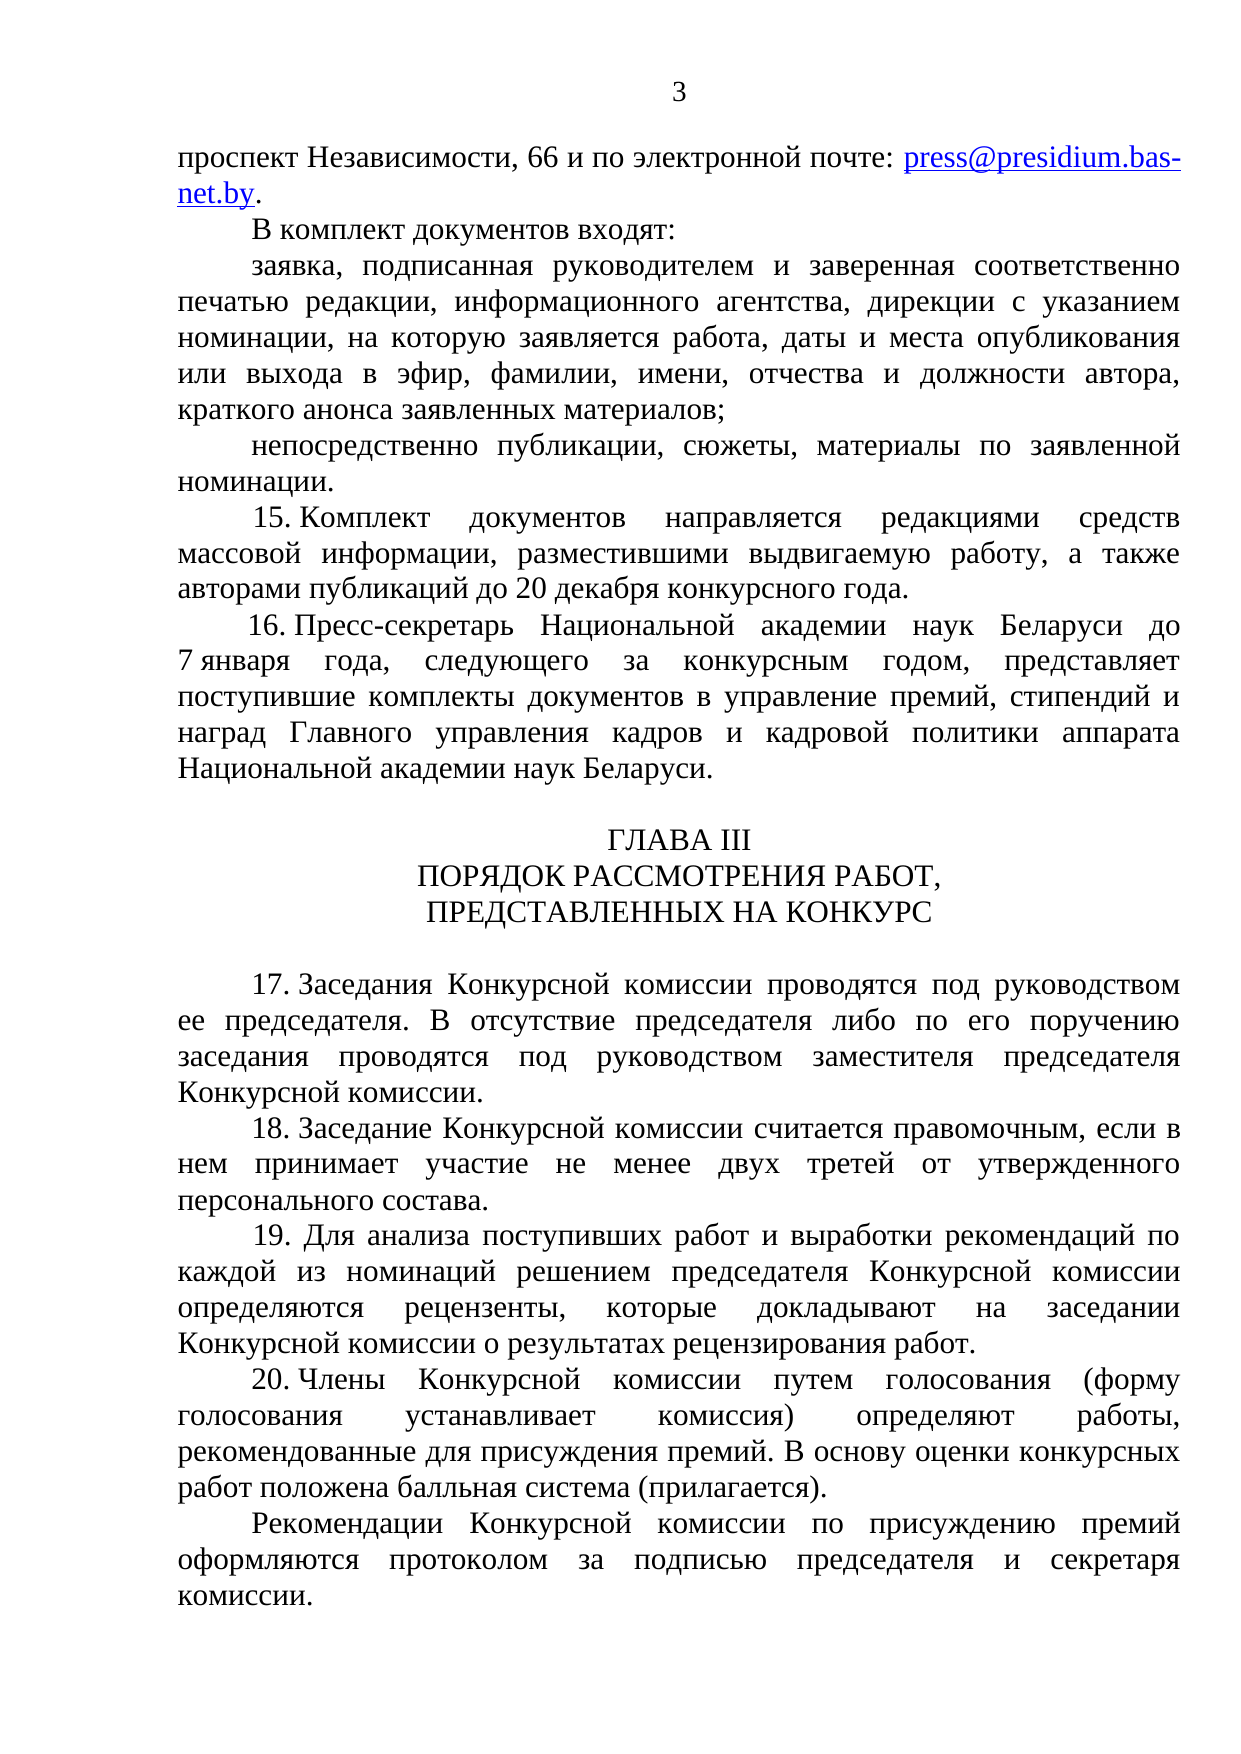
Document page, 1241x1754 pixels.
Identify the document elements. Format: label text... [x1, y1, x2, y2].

text 20. Члены Конкурсной комиссии путем голосования (форму голосования устанавливает комиссия) определяют работы, рекомендованные для присуждения премий. В основу оценки конкурсных работ положена балльная система (прилагается). [177, 1360, 1181, 1504]
text заявка, подписанная руководителем и заверенная соответственно печатью редакции, информационного агентства, дирекции с указанием номинации, на которую заявляется работа, даты и места опубликования или выхода в эфир, фамилии, имени, отчества и должности автора, краткого анонса заявленных материалов; [177, 246, 1181, 426]
text В комплект документов входят: [177, 210, 1181, 246]
text ПРЕДСТАВЛЕННЫХ НА КОНКУРС [177, 893, 1181, 929]
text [177, 138, 1181, 210]
text Рекомендации Конкурсной комиссии по присуждению премий оформляются протоколом за подписью председателя и секретаря комиссии. [177, 1504, 1181, 1612]
text 15. Комплект документов направляется редакциями средств массовой информации, разместившими выдвигаемую работу, а также авторами публикаций до 20 декабря конкурсного года. [177, 498, 1181, 606]
text ГЛАВА III [177, 821, 1181, 857]
text непосредственно публикации, сюжеты, материалы по заявленной номинации. [177, 426, 1181, 498]
text ПОРЯДОК РАССМОТРЕНИЯ РАБОТ, [177, 857, 1181, 893]
text 17. Заседания Конкурсной комиссии проводятся под руководством ее председателя. В отсутствие председателя либо по его поручению заседания проводятся под руководством заместителя председателя Конкурсной комиссии. [177, 965, 1181, 1109]
text 18. Заседание Конкурсной комиссии считается правомочным, если в нем принимает участие не менее двух третей от утвержденного персонального состава. [177, 1109, 1181, 1217]
text 16. Пресс-секретарь Национальной академии наук Беларуси до 7 января года, следующего за конкурсным годом, представляет поступившие комплекты документов в управление премий, стипендий и наград Главного управления кадров и кадровой политики аппарата Национальной академии наук Беларуси. [177, 606, 1181, 785]
text 19. Для анализа поступивших работ и выработки рекомендаций по каждой из номинаций решением председателя Конкурсной комиссии определяются рецензенты, которые докладывают на заседании Конкурсной комиссии о результатах рецензирования работ. [177, 1217, 1181, 1360]
